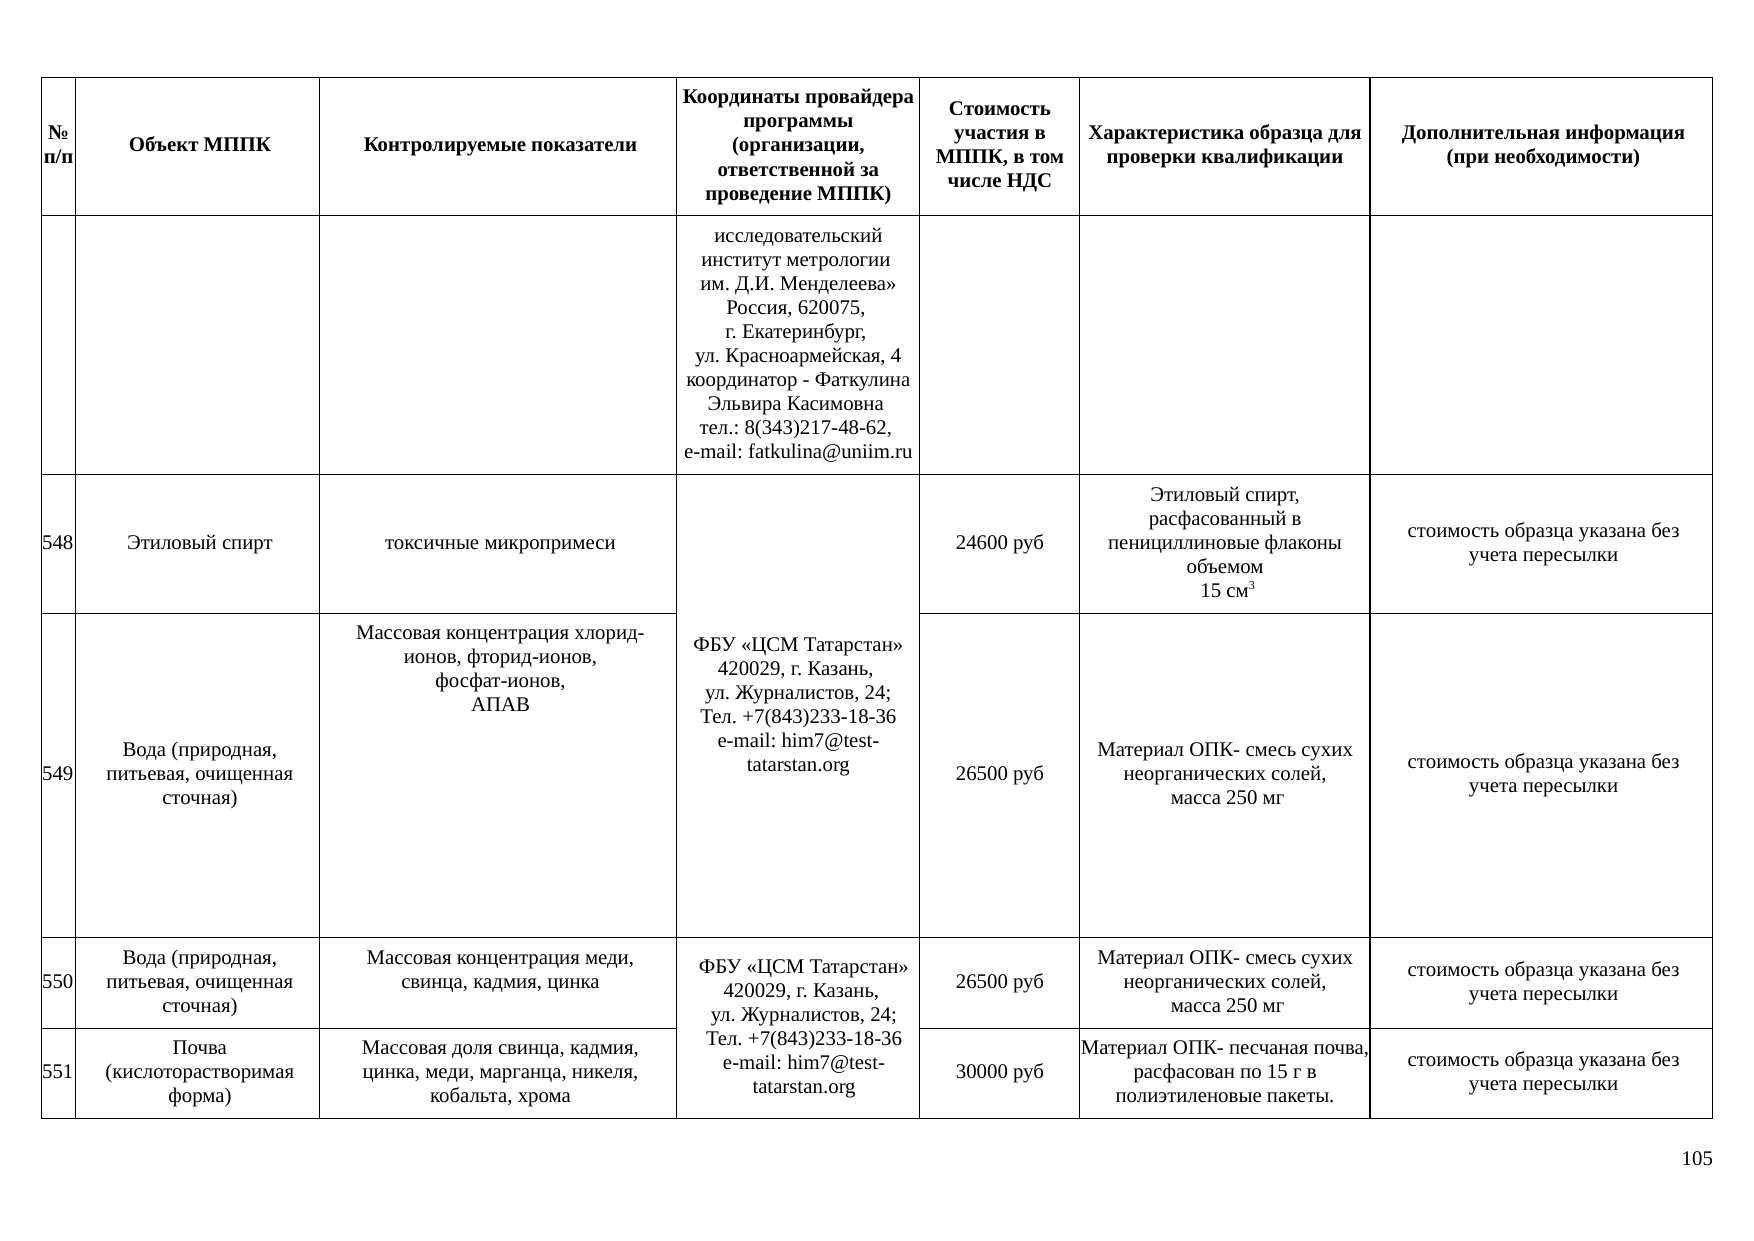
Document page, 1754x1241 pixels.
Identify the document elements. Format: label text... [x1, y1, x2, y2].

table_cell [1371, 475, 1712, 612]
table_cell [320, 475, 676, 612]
table_header № п/п [42, 78, 75, 215]
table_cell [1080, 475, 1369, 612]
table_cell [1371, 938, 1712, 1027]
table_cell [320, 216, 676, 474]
table_header Объект МППК [76, 78, 319, 215]
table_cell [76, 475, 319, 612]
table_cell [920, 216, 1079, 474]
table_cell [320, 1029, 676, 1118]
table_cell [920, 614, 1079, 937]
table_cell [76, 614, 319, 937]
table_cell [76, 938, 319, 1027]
table_header Стоимость участия в МППК, в том числе НДС [920, 78, 1079, 215]
table_header Контролируемые показатели [320, 78, 676, 215]
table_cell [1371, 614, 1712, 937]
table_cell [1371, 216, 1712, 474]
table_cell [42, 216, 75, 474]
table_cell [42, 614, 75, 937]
table_header Характеристика образца для проверки квалификации [1080, 78, 1369, 215]
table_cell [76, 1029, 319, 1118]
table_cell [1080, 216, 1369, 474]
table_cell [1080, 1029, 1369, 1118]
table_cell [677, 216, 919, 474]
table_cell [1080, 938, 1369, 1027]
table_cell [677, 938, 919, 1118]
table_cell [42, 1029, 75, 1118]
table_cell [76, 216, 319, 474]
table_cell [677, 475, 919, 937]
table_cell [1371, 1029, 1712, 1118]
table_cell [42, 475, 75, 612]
table_header Координаты провайдера программы (организации, ответственной за проведение МППК) [677, 78, 919, 215]
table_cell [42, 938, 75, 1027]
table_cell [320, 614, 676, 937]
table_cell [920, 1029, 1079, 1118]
table_header Дополнительная информация (при необходимости) [1371, 78, 1712, 215]
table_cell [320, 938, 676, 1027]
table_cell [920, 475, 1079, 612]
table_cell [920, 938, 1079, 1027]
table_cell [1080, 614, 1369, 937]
